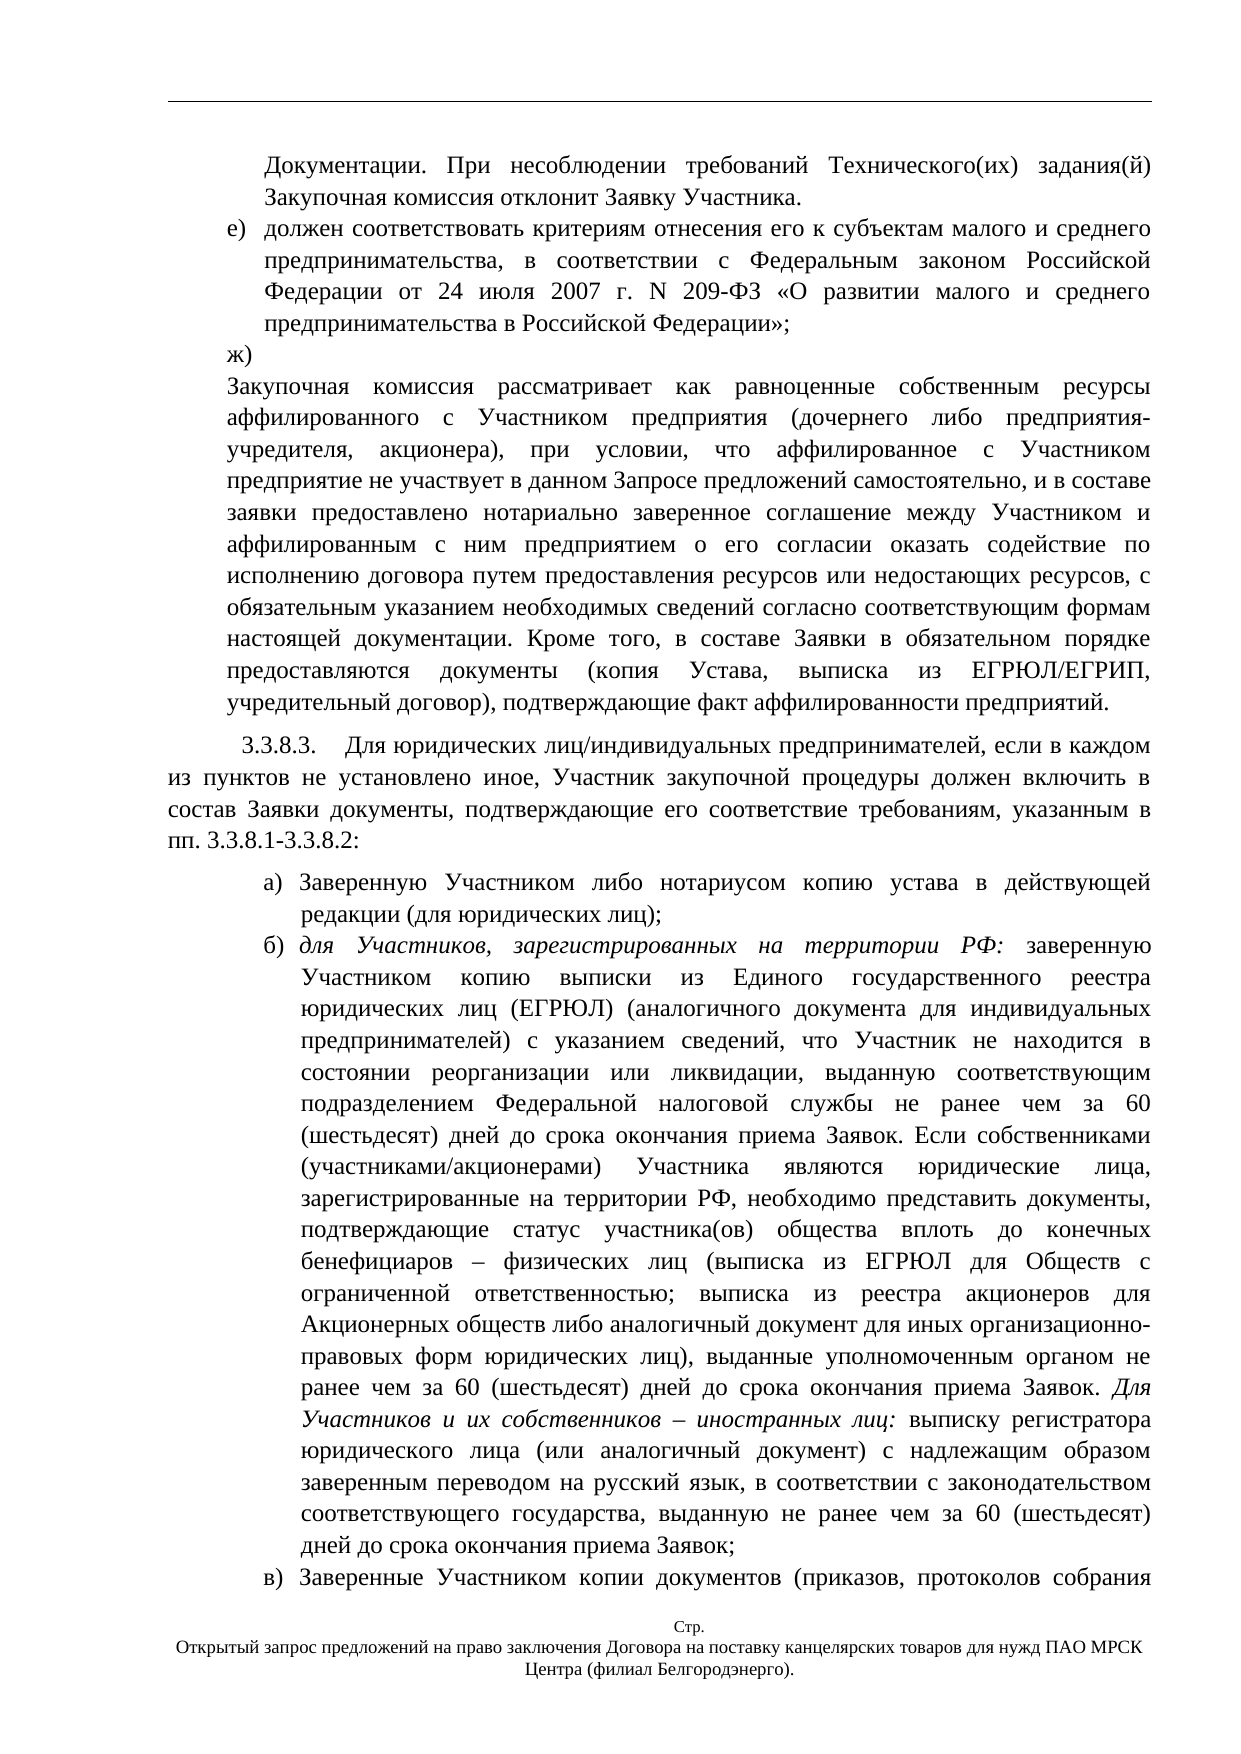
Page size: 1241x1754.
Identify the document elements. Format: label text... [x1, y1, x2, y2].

list должен соответствовать критериям отнесения его к субъектам малого и среднего предпринимательства, в соответствии с Федеральным законом Российской Федерации от 24 июля 2007 г. N 209-ФЗ «О развитии малого и среднего предпринимательства в Российской Федерации»; [227, 213, 1152, 337]
text Закупочная комиссия рассматривает как равноценные собственным ресурсы аффилированного с Участником предприятия (дочернего либо предприятия-учредителя, акционера), при условии, что аффилированное с Участником предприятие не участвует в данном Запросе предложений самостоятельно, и в составе заявки предоставлено нотариально заверенное соглашение между Участником и аффилированным с ним предприятием о его согласии оказать содействие по исполнению договора путем предоставления ресурсов или недостающих ресурсов, с обязательным указанием необходимых сведений согласно соответствующим формам настоящей документации. Кроме того, в составе Заявки в обязательном порядке предоставляются документы (копия Устава, выписка из ЕГРЮЛ/ЕГРИП, учредительный договор), подтверждающие факт аффилированности предприятий. [227, 371, 1152, 715]
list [263, 1562, 1152, 1590]
list Заверенную Участником либо нотариусом копию устава в действующей редакции (для юридических лиц); [263, 867, 1152, 928]
list для Участников, зарегистрированных на территории РФ: заверенную Участником копию выписки из Единого государственного реестра юридических лиц (ЕГРЮЛ) (аналогичного документа для индивидуальных предпринимателей) с указанием сведений, что Участник не находится в состоянии реорганизации или ликвидации, выданную соответствующим подразделением Федеральной налоговой службы не ранее чем за 60 (шестьдесят) дней до срока окончания приема Заявок. Если собственниками (участниками/акционерами) Участника являются юридические лица, зарегистрированные на территории РФ, необходимо представить документы, подтверждающие статус участника(ов) общества вплоть до конечных бенефициаров – физических лиц (выписка из ЕГРЮЛ для Обществ с ограниченной ответственностью; выписка из реестра акционеров для Акционерных обществ либо аналогичный документ для иных организационно-правовых форм юридических лиц), выданные уполномоченным органом не ранее чем за 60 (шестьдесят) дней до срока окончания приема Заявок. Для Участников и их собственников – иностранных лиц: выписку регистратора юридического лица (или аналогичный документ) с надлежащим образом заверенным переводом на русский язык, в соответствии с законодательством соответствующего государства, выданную не ранее чем за 60 (шестьдесят) дней до срока окончания приема Заявок; [263, 930, 1152, 1559]
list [227, 150, 1152, 210]
